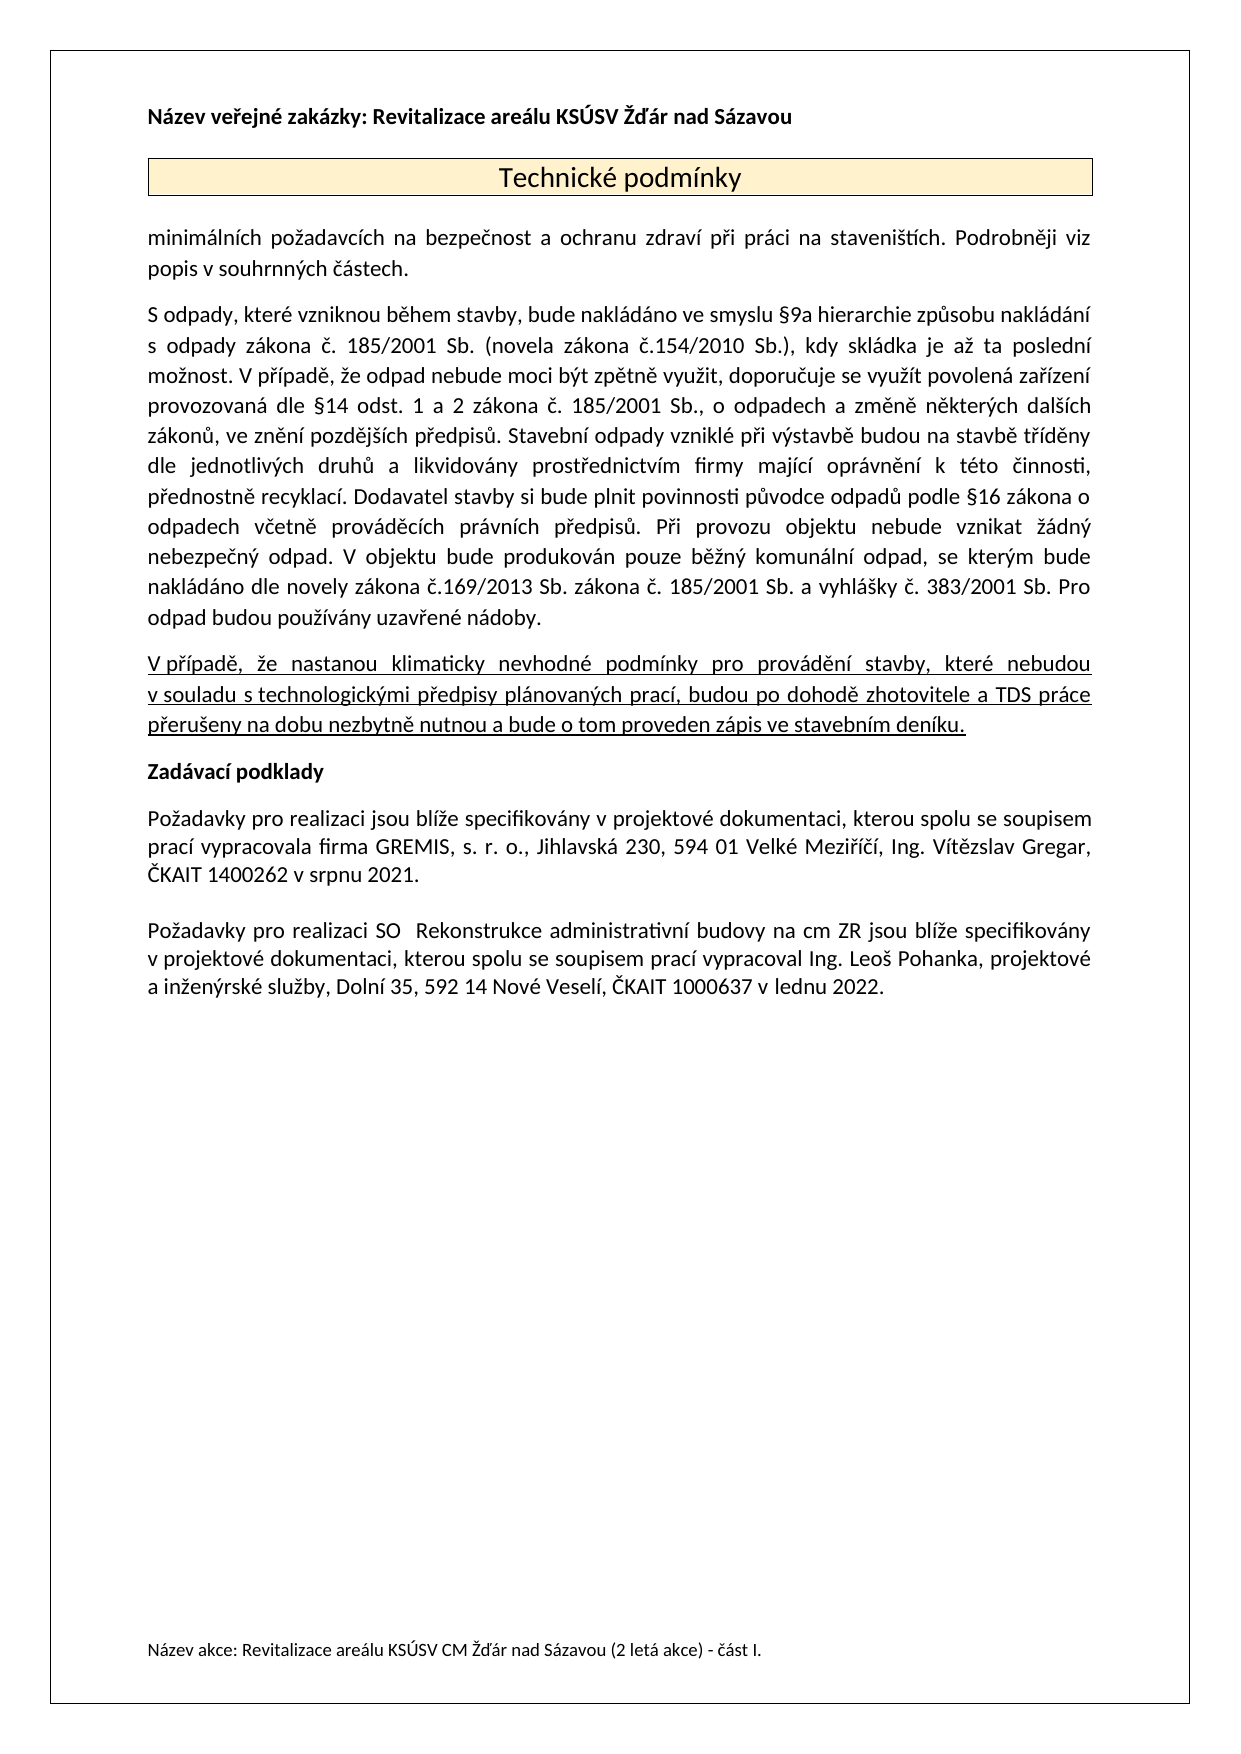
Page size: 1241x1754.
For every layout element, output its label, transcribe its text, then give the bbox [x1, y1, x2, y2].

text S odpady, které vzniknou během stavby, bude nakládáno ve smyslu §9a hierarchie způsobu nakládání s odpady zákona č. 185/2001 Sb. (novela zákona č.154/2010 Sb.), kdy skládka je až ta poslední možnost. V případě, že odpad nebude moci být zpětně využit, doporučuje se využít povolená zařízení provozovaná dle §14 odst. 1 a 2 zákona č. 185/2001 Sb., o odpadech a změně některých dalších zákonů, ve znění pozdějších předpisů. Stavební odpady vzniklé při výstavbě budou na stavbě tříděny dle jednotlivých druhů a likvidovány prostřednictvím firmy mající oprávnění k této činnosti, přednostně recyklací. Dodavatel stavby si bude plnit povinnosti původce odpadů podle §16 zákona o odpadech včetně prováděcích právních předpisů. Při provozu objektu nebude vznikat žádný nebezpečný odpad. V objektu bude produkován pouze běžný komunální odpad, se kterým bude nakládáno dle novely zákona č.169/2013 Sb. zákona č. 185/2001 Sb. a vyhlášky č. 383/2001 Sb. Pro odpad budou používány uzavřené nádoby. [147, 301, 1093, 631]
text V případě, že nastanou klimaticky nevhodné podmínky pro provádění stavby, které nebudou v souladu s technologickými předpisy plánovaných prací, budou po dohodě zhotovitele a TDS práce přerušeny na dobu nezbytně nutnou a bude o tom proveden zápis ve stavebním deníku. [147, 649, 1093, 738]
text Požadavky pro realizaci SO Rekonstrukce administrativní budovy na cm ZR jsou blíže specifikovány v projektové dokumentaci, kterou spolu se soupisem prací vypracoval Ing. Leoš Pohanka, projektové a inženýrské služby, Dolní 35, 592 14 Nové Veselí, ČKAIT 1000637 v lednu 2022. [147, 916, 1093, 1000]
text Zadávací podklady [147, 757, 1093, 785]
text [147, 223, 1093, 282]
text Požadavky pro realizaci jsou blíže specifikovány v projektové dokumentaci, kterou spolu se soupisem prací vypracovala firma GREMIS, s. r. o., Jihlavská 230, 594 01 Velké Meziříčí, Ing. Vítězslav Gregar, ČKAIT 1400262 v srpnu 2021. [147, 804, 1093, 888]
